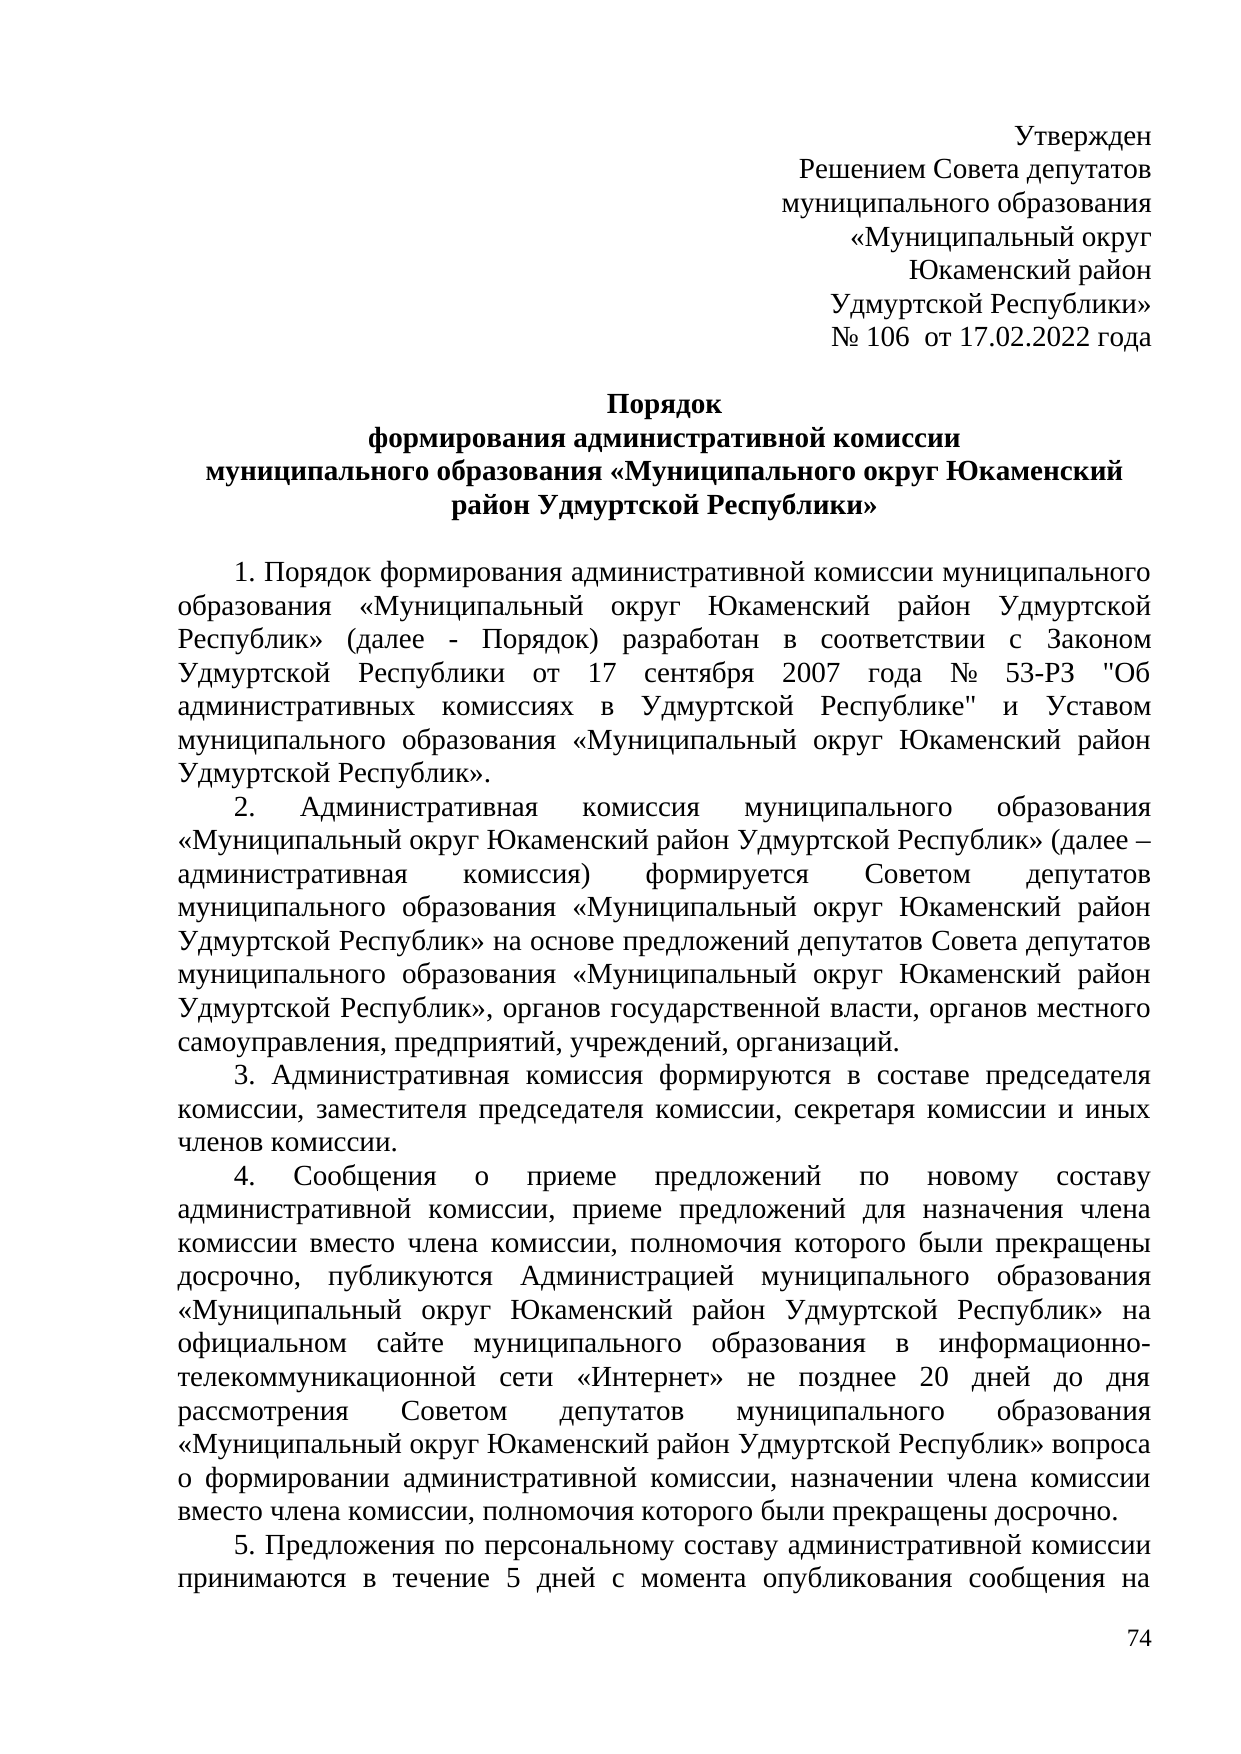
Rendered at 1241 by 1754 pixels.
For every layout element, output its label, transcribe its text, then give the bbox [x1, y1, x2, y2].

text Решением Совета депутатов [177, 152, 1152, 185]
text Юкаменский район [177, 252, 1152, 286]
text «Муниципальный округ [177, 219, 1152, 252]
text Утвержден [177, 118, 1152, 152]
text 4. Сообщения о приеме предложений по новому составу административной комиссии, приеме предложений для назначения члена комиссии вместо члена комиссии, полномочия которого были прекращены досрочно, публикуются Администрацией муниципального образования «Муниципальный округ Юкаменский район Удмуртской Республик» на официальном сайте муниципального образования в информационно-телекоммуникационной сети «Интернет» не позднее 20 дней до дня рассмотрения Советом депутатов муниципального образования «Муниципальный округ Юкаменский район Удмуртской Республик» вопроса о формировании административной комиссии, назначении члена комиссии вместо члена комиссии, полномочия которого были прекращены досрочно. [177, 1158, 1152, 1527]
text 3. Административная комиссия формируются в составе председателя комиссии, заместителя председателя комиссии, секретаря комиссии и иных членов комиссии. [177, 1057, 1152, 1158]
text муниципального образования [177, 185, 1152, 219]
text Удмуртской Республики» [177, 286, 1152, 319]
text № 106 от 17.02.2022 года [177, 319, 1152, 353]
text Порядок [177, 386, 1152, 420]
text муниципального образования «Муниципального округ Юкаменский район Удмуртской Республики» [177, 453, 1152, 521]
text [177, 1527, 1152, 1594]
text формирования административной комиссии [177, 420, 1152, 453]
text 2. Административная комиссия муниципального образования «Муниципальный округ Юкаменский район Удмуртской Республик» (далее – административная комиссия) формируется Советом депутатов муниципального образования «Муниципальный округ Юкаменский район Удмуртской Республик» на основе предложений депутатов Совета депутатов муниципального образования «Муниципальный округ Юкаменский район Удмуртской Республик», органов государственной власти, органов местного самоуправления, предприятий, учреждений, организаций. [177, 789, 1152, 1057]
text 1. Порядок формирования административной комиссии муниципального образования «Муниципальный округ Юкаменский район Удмуртской Республик» (далее - Порядок) разработан в соответствии с Законом Удмуртской Республики от 17 сентября 2007 года № 53-РЗ "Об административных комиссиях в Удмуртской Республике" и Уставом муниципального образования «Муниципальный округ Юкаменский район Удмуртской Республик». [177, 554, 1152, 789]
